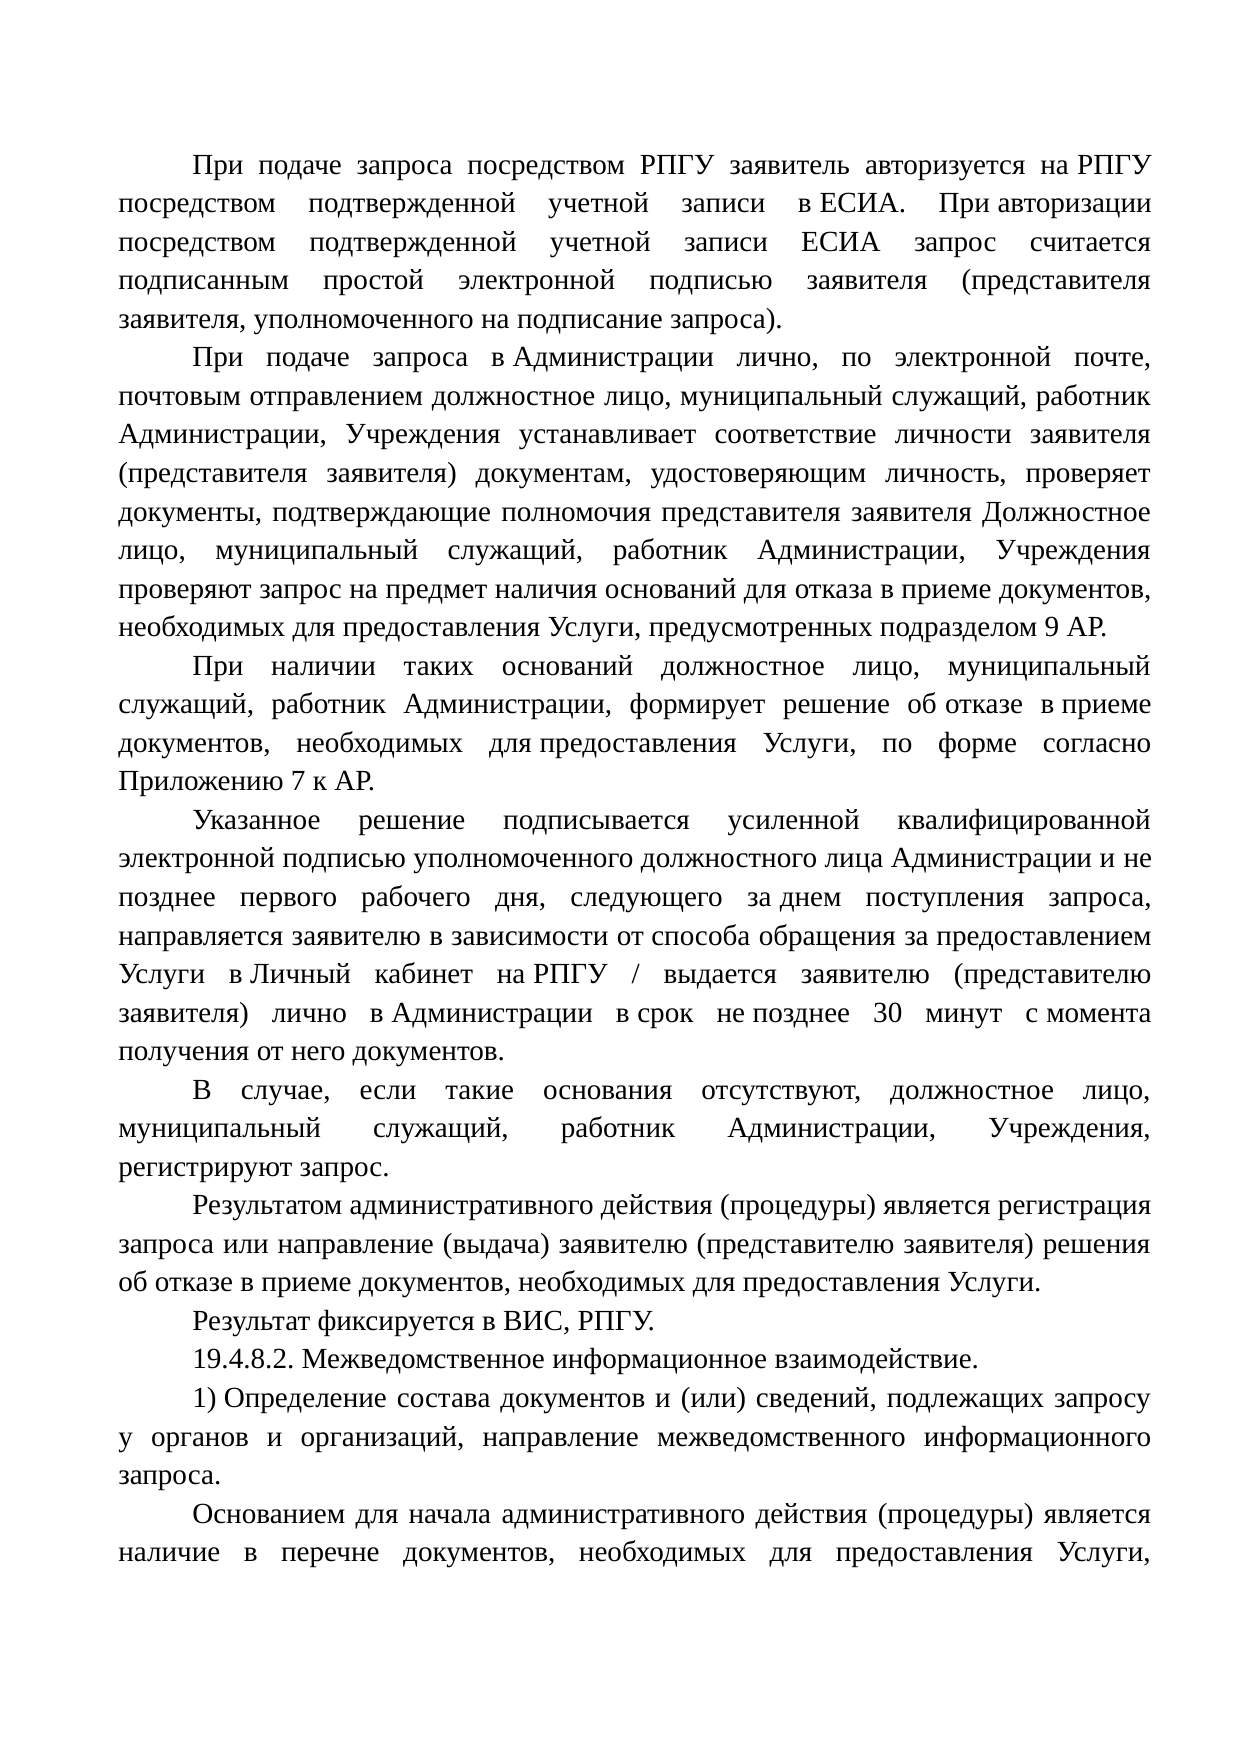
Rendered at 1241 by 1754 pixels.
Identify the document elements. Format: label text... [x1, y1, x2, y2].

text 19.4.8.2. Межведомственное информационное взаимодействие. [118, 1342, 1152, 1375]
text При подаче запроса посредством РПГУ заявитель авторизуется на РПГУ посредством подтвержденной учетной записи в ЕСИА. При авторизации посредством подтвержденной учетной записи ЕСИА запрос считается подписанным простой электронной подписью заявителя (представителя заявителя, уполномоченного на подписание запроса). [118, 147, 1152, 334]
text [118, 1496, 1152, 1568]
text Указанное решение подписывается усиленной квалифицированной электронной подписью уполномоченного должностного лица Администрации и не позднее первого рабочего дня, следующего за днем поступления запроса, направляется заявителю в зависимости от способа обращения за предоставлением Услуги в Личный кабинет на РПГУ / выдается заявителю (представителю заявителя) лично в Администрации в срок не позднее 30 минут с момента получения от него документов. [118, 802, 1152, 1067]
text Результат фиксируется в ВИС, РПГУ. [118, 1303, 1152, 1337]
text При подаче запроса в Администрации лично, по электронной почте, почтовым отправлением должностное лицо, муниципальный служащий, работник Администрации, Учреждения устанавливает соответствие личности заявителя (представителя заявителя) документам, удостоверяющим личность, проверяет документы, подтверждающие полномочия представителя заявителя Должностное лицо, муниципальный служащий, работник Администрации, Учреждения проверяют запрос на предмет наличия оснований для отказа в приеме документов, необходимых для предоставления Услуги, предусмотренных подразделом 9 АР. [118, 339, 1152, 643]
text При наличии таких оснований должностное лицо, муниципальный служащий, работник Администрации, формирует решение об отказе в приеме документов, необходимых для предоставления Услуги, по форме согласно Приложению 7 к АР. [118, 648, 1152, 797]
text Результатом административного действия (процедуры) является регистрация запроса или направление (выдача) заявителю (представителю заявителя) решения об отказе в приеме документов, необходимых для предоставления Услуги. [118, 1187, 1152, 1298]
text В случае, если такие основания отсутствуют, должностное лицо, муниципальный служащий, работник Администрации, Учреждения, регистрируют запрос. [118, 1072, 1152, 1182]
text 1) Определение состава документов и (или) сведений, подлежащих запросу у органов и организаций, направление межведомственного информационного запроса. [118, 1380, 1152, 1491]
